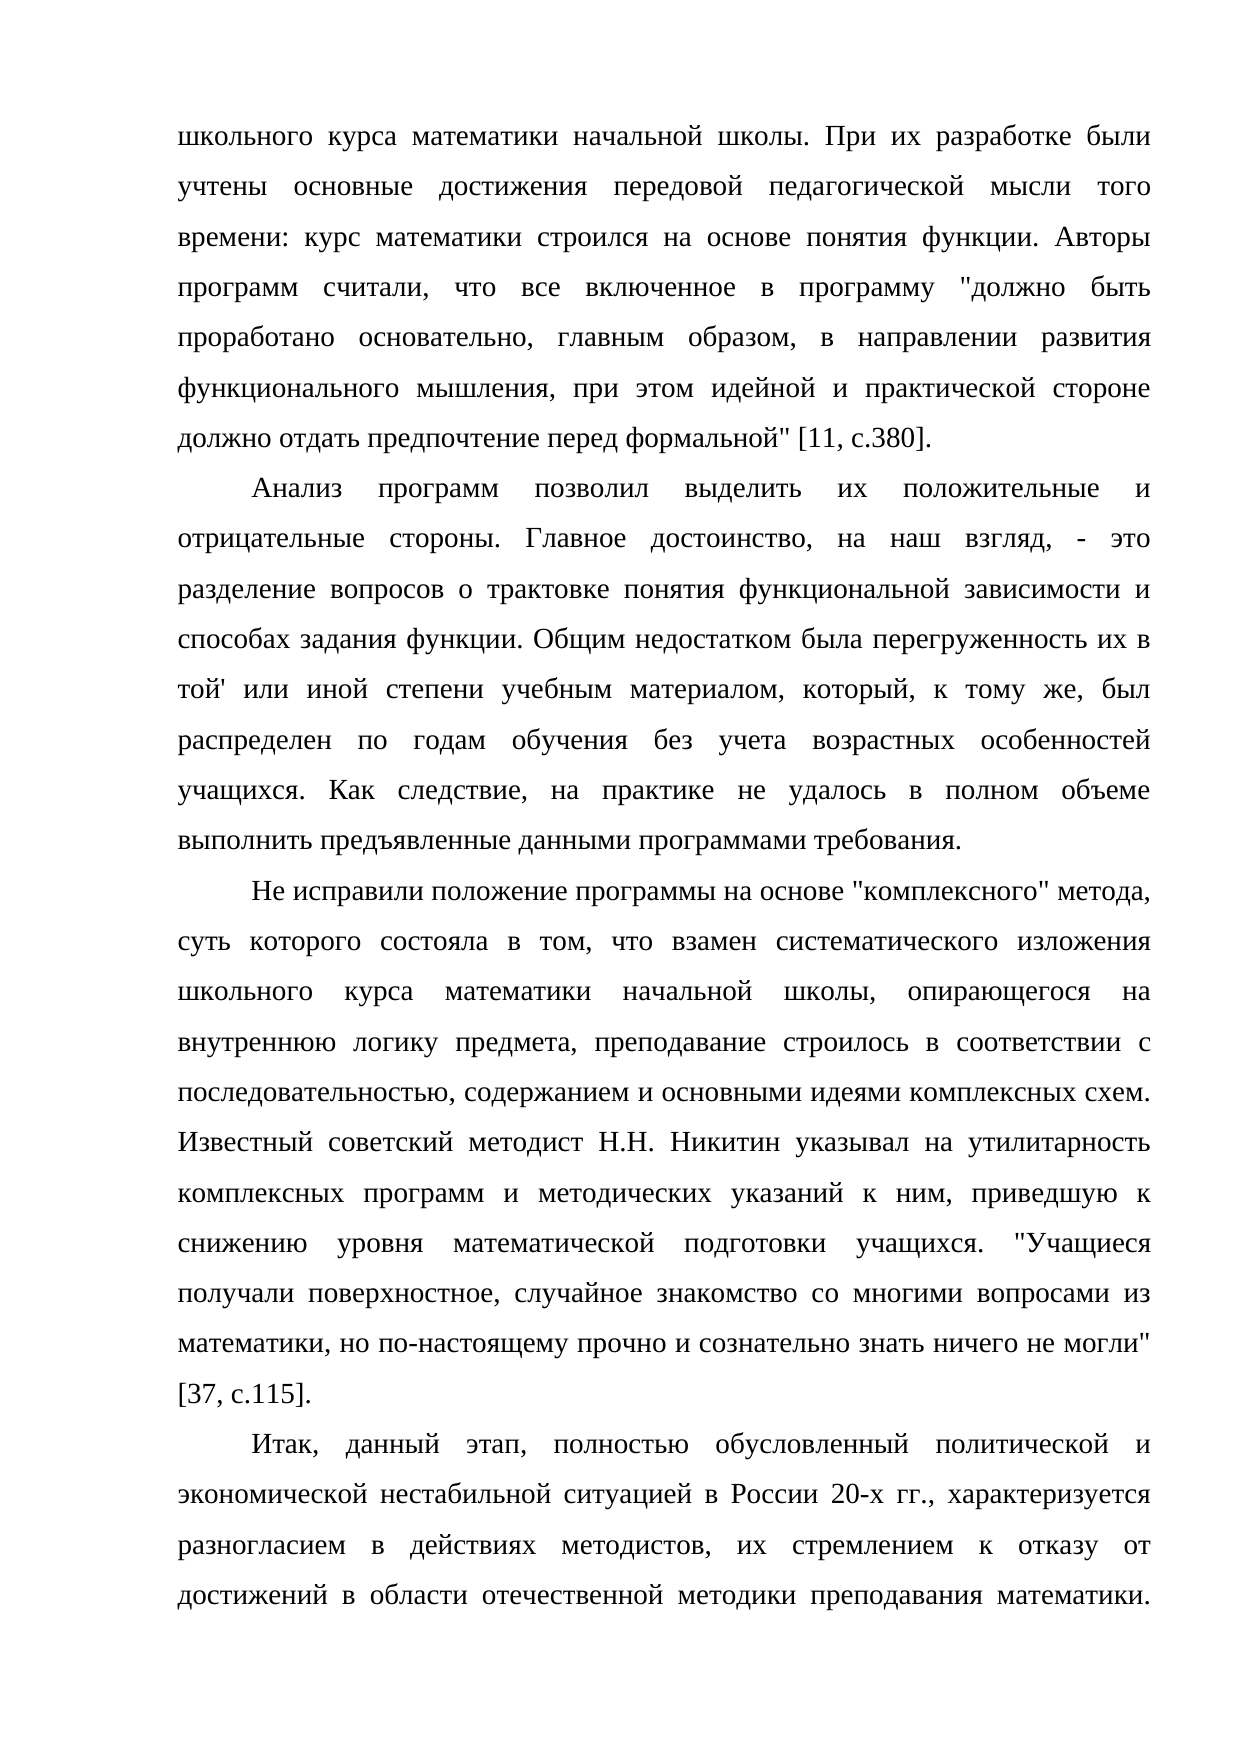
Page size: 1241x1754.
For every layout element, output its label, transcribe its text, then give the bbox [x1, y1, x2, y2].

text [177, 1426, 1152, 1611]
text Анализ программ позволил выделить их положительные и отрицательные стороны. Главное достоинство, на наш взгляд, - это разделение вопросов о трактовке понятия функциональной зависимости и способах задания функции. Общим недостатком была перегруженность их в той' или иной степени учебным материалом, который, к тому же, был распределен по годам обучения без учета возрастных особенностей учащихся. Как следствие, на практике не удалось в полном объеме выполнить предъявленные данными программами требования. [177, 470, 1152, 856]
text Не исправили положение программы на основе "комплексного" метода, суть которого состояла в том, что взамен систематического изложения школьного курса математики начальной школы, опирающегося на внутреннюю логику предмета, преподавание строилось в соответствии с последовательностью, содержанием и основными идеями комплексных схем. Известный советский методист Н.Н. Никитин указывал на утилитарность комплексных программ и методических указаний к ним, приведшую к снижению уровня математической подготовки учащихся. "Учащиеся получали поверхностное, случайное знакомство со многими вопросами из математики, но по-настоящему прочно и сознательно знать ничего не могли" [37, с.115]. [177, 873, 1152, 1409]
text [177, 118, 1152, 453]
